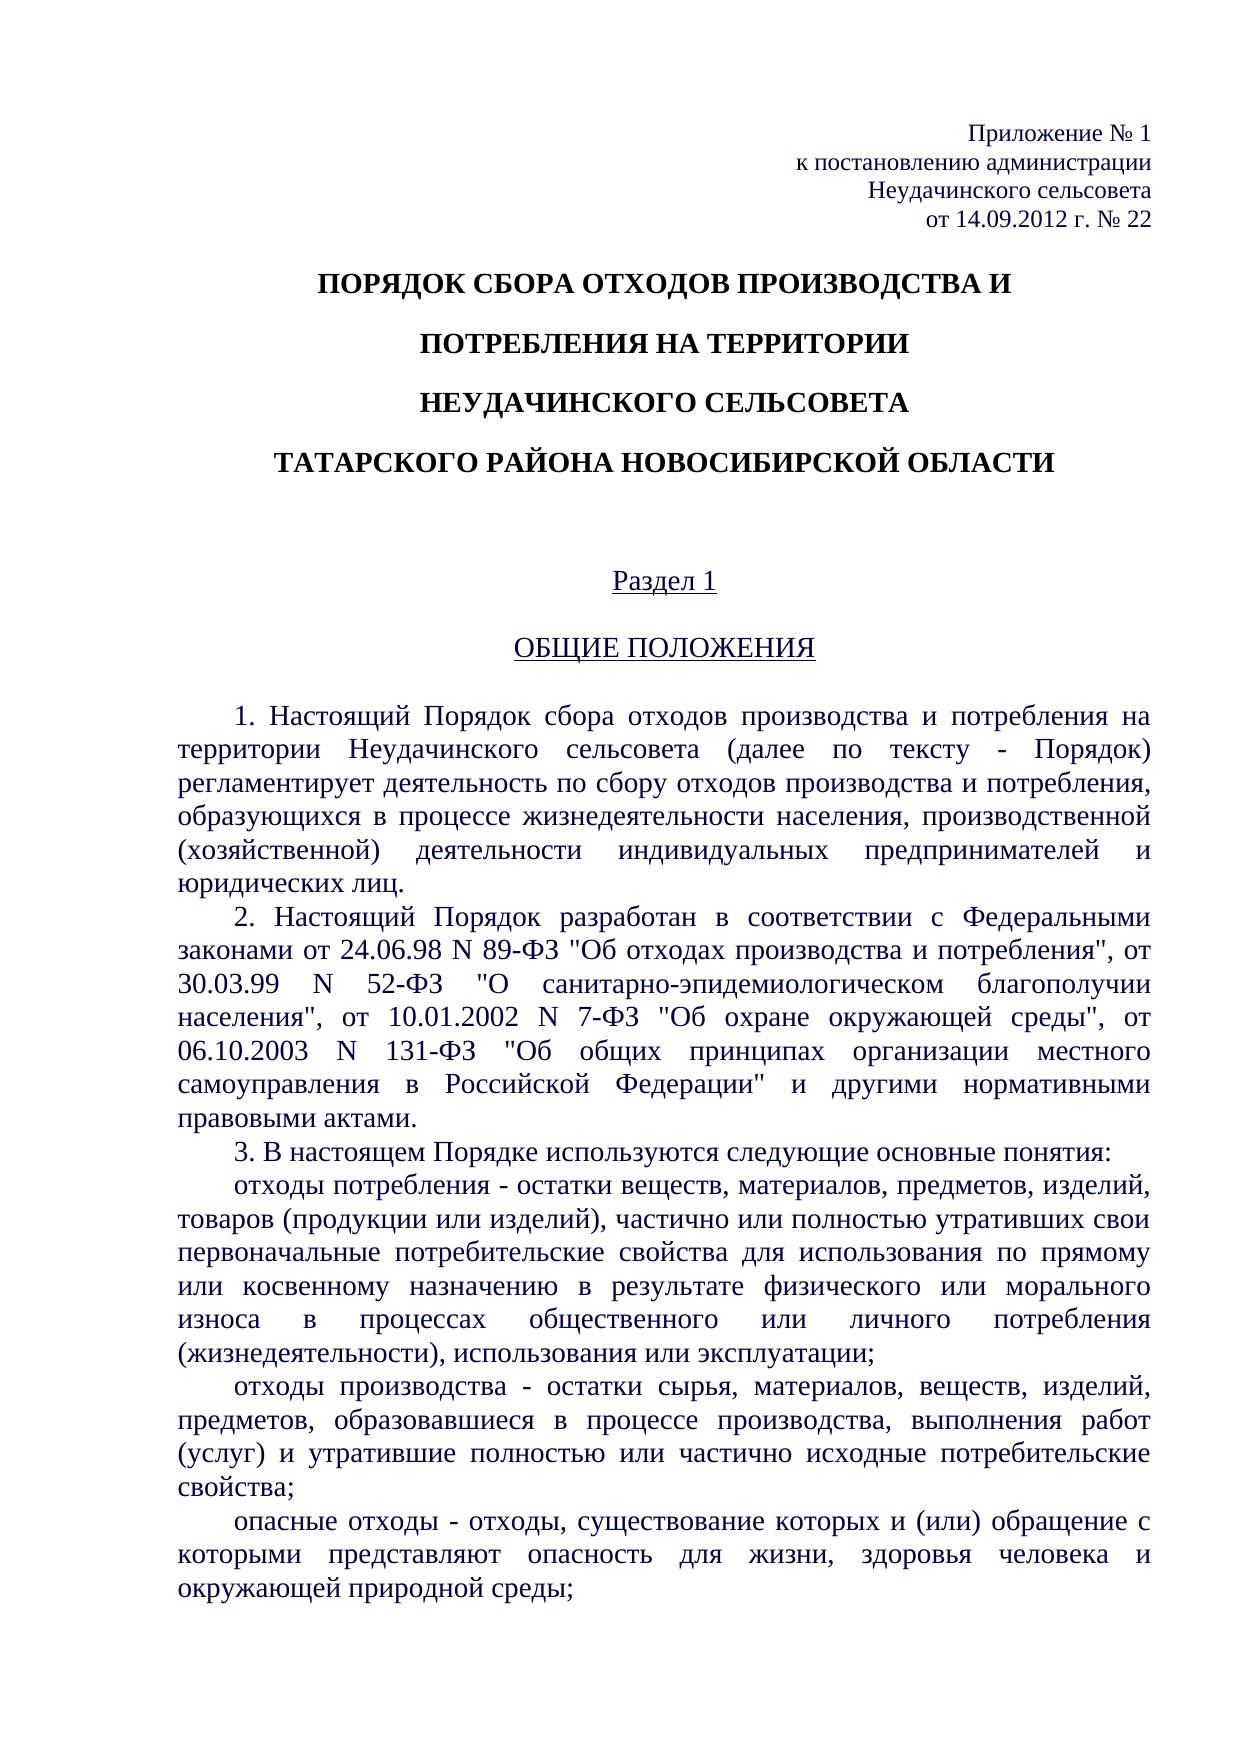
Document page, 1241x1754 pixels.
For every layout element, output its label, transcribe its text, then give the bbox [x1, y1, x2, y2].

title ПОРЯДОК СБОРА ОТХОДОВ ПРОИЗВОДСТВА И [177, 267, 1152, 300]
text к постановлению администрации [177, 147, 1152, 176]
text 2. Настоящий Порядок разработан в соответствии с Федеральными законами от 24.06.98 N 89-ФЗ "Об отходах производства и потребления", от 30.03.99 N 52-ФЗ "О санитарно-эпидемиологическом благополучии населения", от 10.01.2002 N 7-ФЗ "Об охране окружающей среды", от 06.10.2003 N 131-ФЗ "Об общих принципах организации местного самоуправления в Российской Федерации" и другими нормативными правовыми актами. [177, 899, 1152, 1134]
text Неудачинского сельсовета [177, 176, 1152, 204]
title ПОТРЕБЛЕНИЯ НА ТЕРРИТОРИИ [177, 326, 1152, 359]
text 3. В настоящем Порядке используются следующие основные понятия: [177, 1134, 1152, 1167]
text опасные отходы - отходы, существование которых и (или) обращение с которыми представляют опасность для жизни, здоровья человека и окружающей природной среды; [177, 1503, 1152, 1603]
text 1. Настоящий Порядок сбора отходов производства и потребления на территории Неудачинского сельсовета (далее по тексту - Порядок) регламентирует деятельность по сбору отходов производства и потребления, образующихся в процессе жизнедеятельности населения, производственной (хозяйственной) деятельности индивидуальных предпринимателей и юридических лиц. [177, 698, 1152, 899]
text ОБЩИЕ ПОЛОЖЕНИЯ [177, 631, 1152, 664]
text Раздел 1 [177, 563, 1152, 597]
text от 14.09.2012 г. № 22 [177, 204, 1152, 233]
text Приложение № 1 [177, 118, 1152, 147]
text отходы потребления - остатки веществ, материалов, предметов, изделий, товаров (продукции или изделий), частично или полностью утративших свои первоначальные потребительские свойства для использования по прямому или косвенному назначению в результате физического или морального износа в процессах общественного или личного потребления (жизнедеятельности), использования или эксплуатации; [177, 1167, 1152, 1368]
title НЕУДАЧИНСКОГО СЕЛЬСОВЕТА [177, 385, 1152, 419]
text отходы производства - остатки сырья, материалов, веществ, изделий, предметов, образовавшиеся в процессе производства, выполнения работ (услуг) и утратившие полностью или частично исходные потребительские свойства; [177, 1368, 1152, 1503]
title ТАТАРСКОГО РАЙОНА НОВОСИБИРСКОЙ ОБЛАСТИ [177, 445, 1152, 478]
